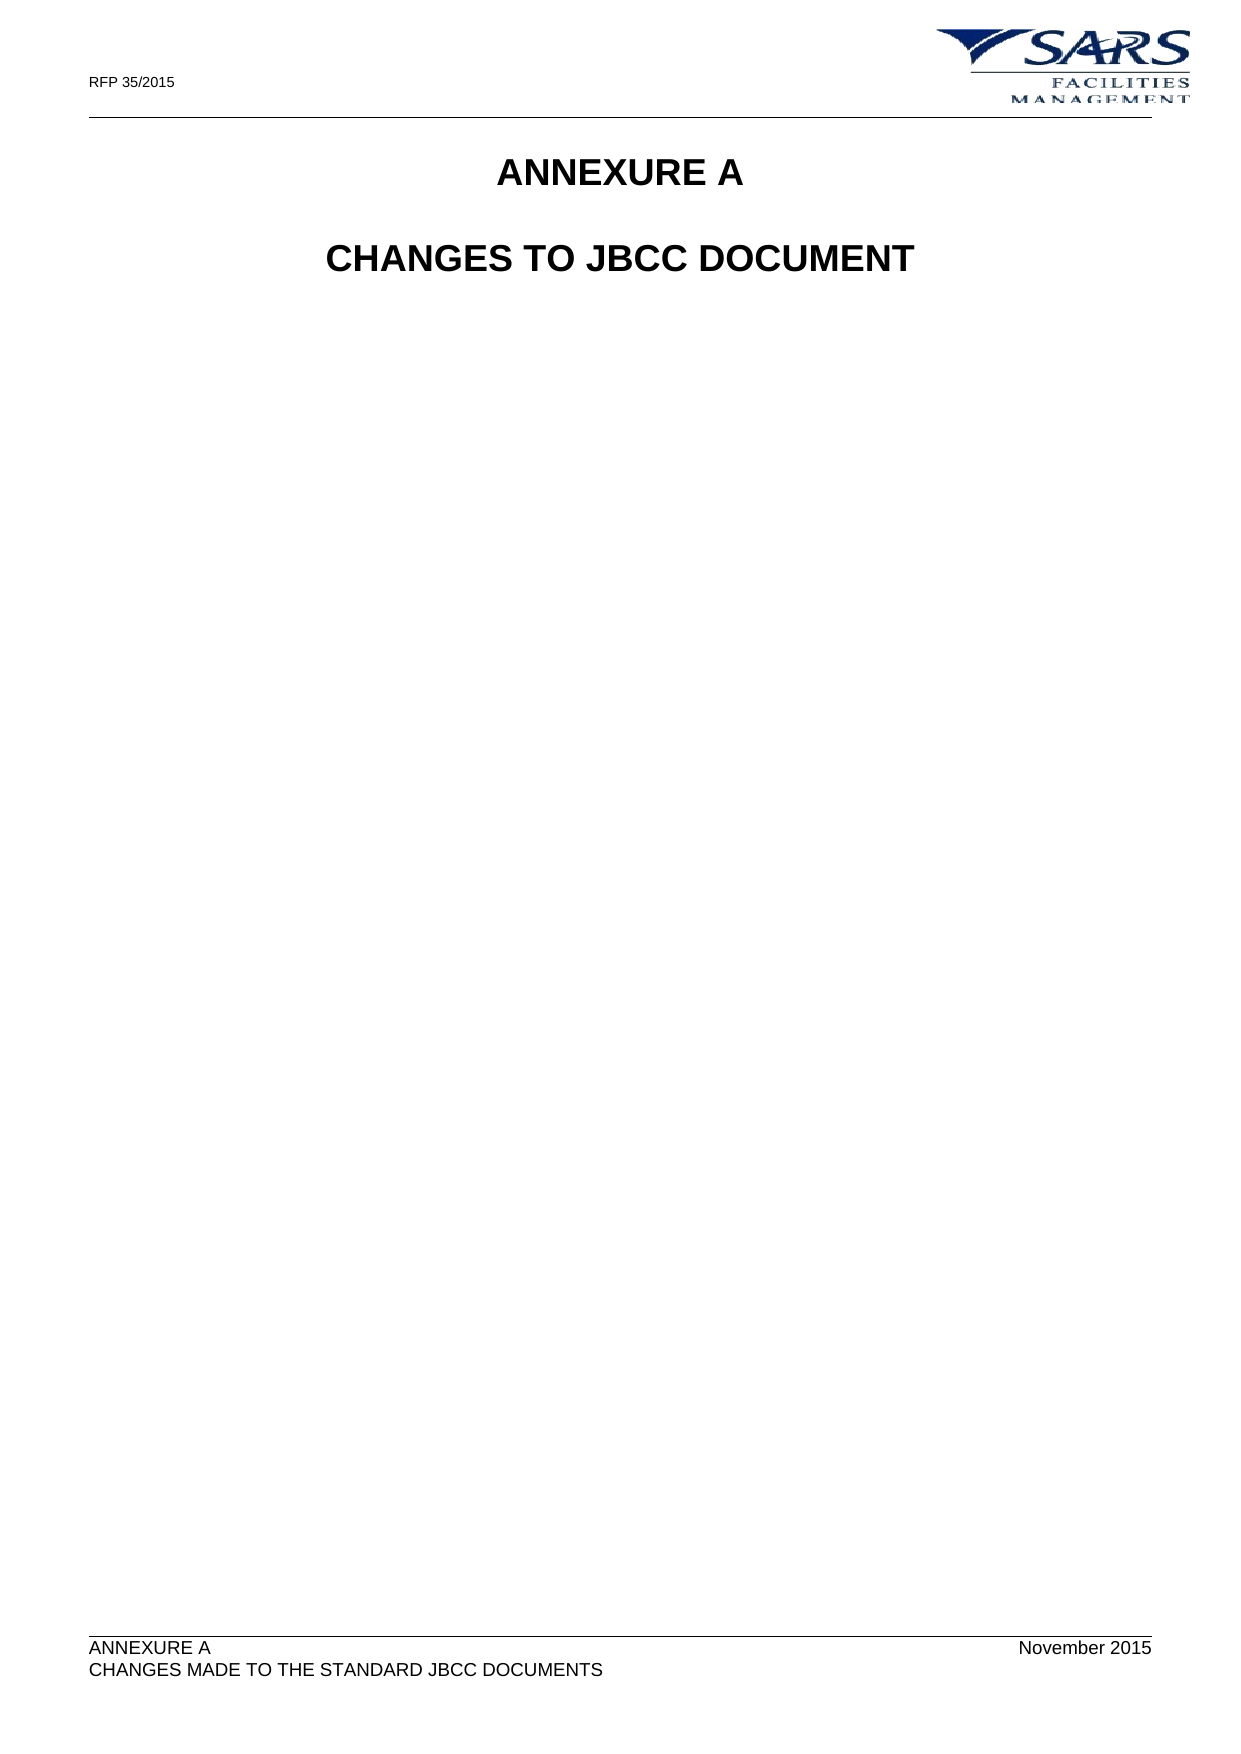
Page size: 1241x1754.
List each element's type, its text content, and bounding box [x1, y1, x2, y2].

text ANNEXURE A [89, 150, 1152, 193]
picture [933, 29, 1190, 102]
text CHANGES TO JBCC DOCUMENT [89, 236, 1152, 279]
